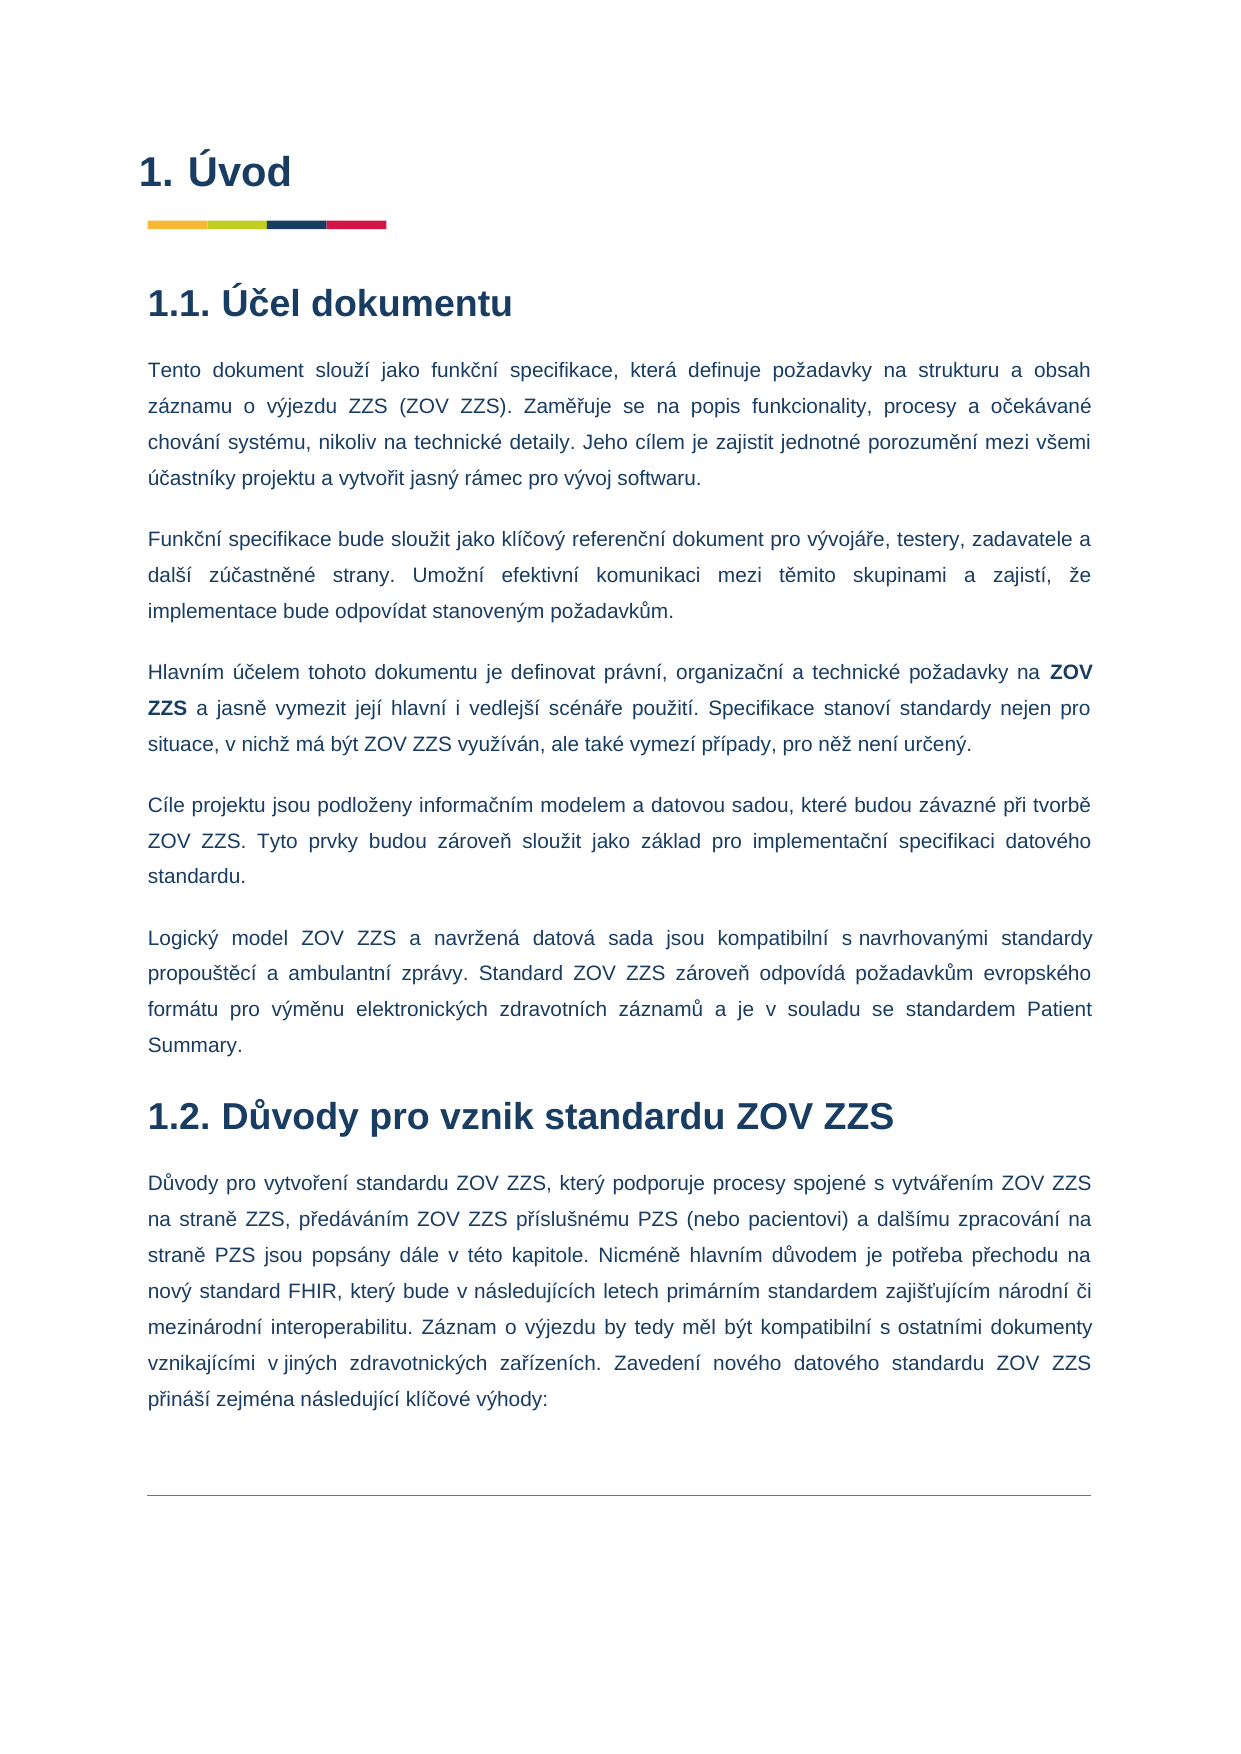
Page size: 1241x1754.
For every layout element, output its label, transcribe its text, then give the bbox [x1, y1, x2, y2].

subtitle Důvody pro vznik standardu ZOV ZZS [148, 1094, 1093, 1137]
text Tento dokument slouží jako funkční specifikace, která definuje požadavky na strukturu a obsah záznamu o výjezdu ZZS (ZOV ZZS). Zaměřuje se na popis funkcionality, procesy a očekávané chování systému, nikoliv na technické detaily. Jeho cílem je zajistit jednotné porozumění mezi všemi účastníky projektu a vytvořit jasný rámec pro vývoj softwaru. [148, 358, 1093, 490]
text Logický model ZOV ZZS a navržená datová sada jsou kompatibilní s navrhovanými standardy propouštěcí a ambulantní zprávy. Standard ZOV ZZS zároveň odpovídá požadavkům evropského formátu pro výměnu elektronických zdravotních záznamů a je v souladu se standardem Patient Summary. [148, 925, 1093, 1057]
text Cíle projektu jsou podloženy informačním modelem a datovou sadou, které budou závazné při tvorbě ZOV ZZS. Tyto prvky budou zároveň sloužit jako základ pro implementační specifikaci datového standardu. [148, 792, 1093, 888]
text Důvody pro vytvoření standardu ZOV ZZS, který podporuje procesy spojené s vytvářením ZOV ZZS na straně ZZS, předáváním ZOV ZZS příslušnému PZS (nebo pacientovi) a dalšímu zpracování na straně PZS jsou popsány dále v této kapitole. Nicméně hlavním důvodem je potřeba přechodu na nový standard FHIR, který bude v následujících letech primárním standardem zajišťujícím národní či mezinárodní interoperabilitu. Záznam o výjezdu by tedy měl být kompatibilní s ostatními dokumenty vznikajícími v jiných zdravotnických zařízeních. Zavedení nového datového standardu ZOV ZZS přináší zejména následující klíčové výhody: [148, 1171, 1093, 1410]
subtitle Úvod [139, 148, 1093, 196]
subtitle Účel dokumentu [148, 281, 1093, 324]
text Funkční specifikace bude sloužit jako klíčový referenční dokument pro vývojáře, testery, zadavatele a další zúčastněné strany. Umožní efektivní komunikaci mezi těmito skupinami a zajistí, že implementace bude odpovídat stanoveným požadavkům. [148, 527, 1093, 623]
text Hlavním účelem tohoto dokumentu je definovat právní, organizační a technické požadavky na ZOV ZZS a jasně vymezit její hlavní i vedlejší scénáře použití. Specifikace stanoví standardy nejen pro situace, v nichž má být ZOV ZZS využíván, ale také vymezí případy, pro něž není určený. [148, 660, 1093, 756]
